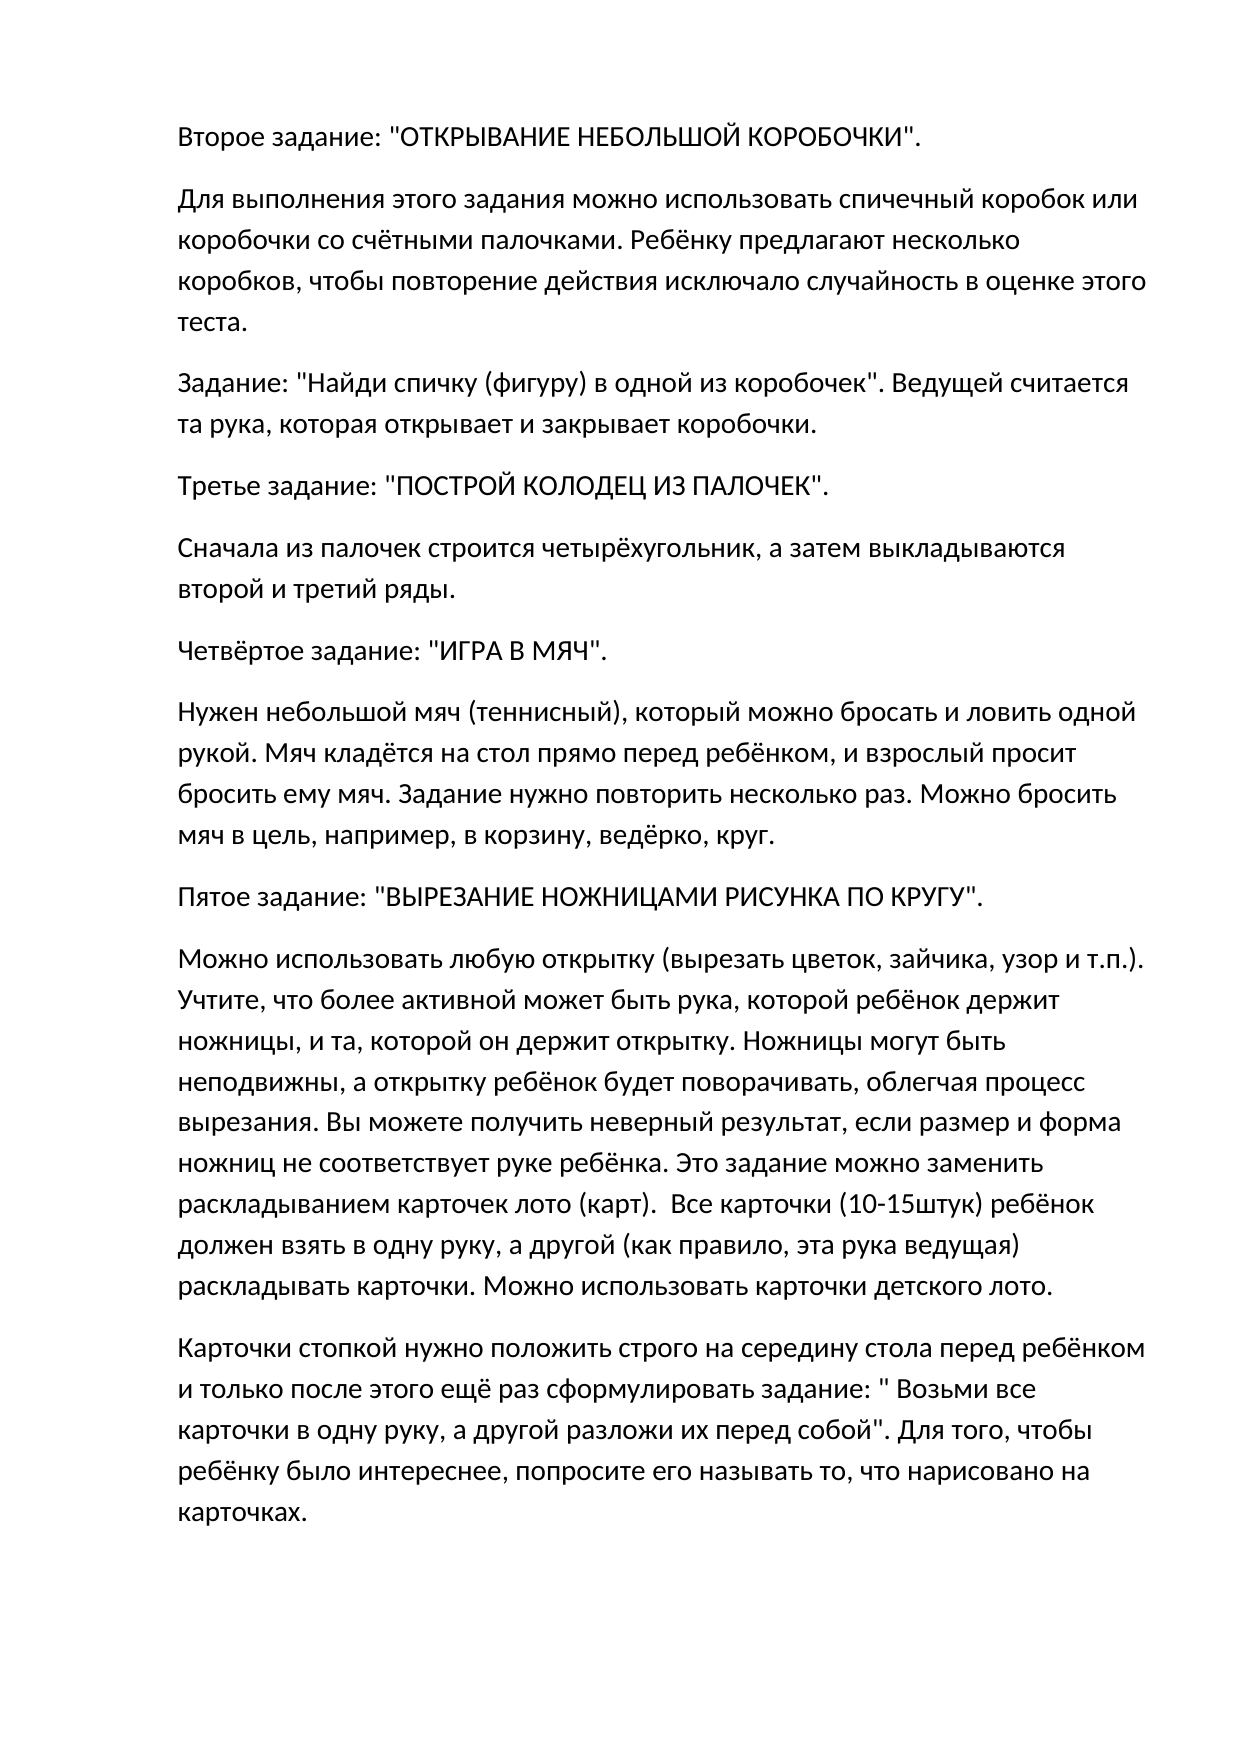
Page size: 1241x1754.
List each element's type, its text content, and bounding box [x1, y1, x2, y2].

text Задание: "Найди спичку (фигуру) в одной из коробочек". Ведущей считается та рука, которая открывает и закрывает коробочки. [177, 364, 1152, 441]
text Для выполнения этого задания можно использовать спичечный коробок или коробочки со счётными палочками. Ребёнку предлагают несколько коробков, чтобы повторение действия исключало случайность в оценке этого теста. [177, 180, 1152, 338]
text Четвёртое задание: "ИГРА В МЯЧ". [177, 632, 1152, 667]
text Можно использовать любую открытку (вырезать цветок, зайчика, узор и т.п.). Учтите, что более активной может быть рука, которой ребёнок держит ножницы, и та, которой он держит открытку. Ножницы могут быть неподвижны, а открытку ребёнок будет поворачивать, облегчая процесс вырезания. Вы можете получить неверный результат, если размер и форма ножниц не соответствует руке ребёнка. Это задание можно заменить раскладыванием карточек лото (карт). Все карточки (10-15штук) ребёнок должен взять в одну руку, а другой (как правило, эта рука ведущая) раскладывать карточки. Можно использовать карточки детского лото. [177, 940, 1152, 1303]
text Второе задание: "ОТКРЫВАНИЕ НЕБОЛЬШОЙ КОРОБОЧКИ". [177, 118, 1152, 154]
text Карточки стопкой нужно положить строго на середину стола перед ребёнком и только после этого ещё раз сформулировать задание: " Возьми все карточки в одну руку, а другой разложи их перед собой". Для того, чтобы ребёнку было интереснее, попросите его называть то, что нарисовано на карточках. [177, 1329, 1152, 1528]
text Пятое задание: "ВЫРЕЗАНИЕ НОЖНИЦАМИ РИСУНКА ПО КРУГУ". [177, 878, 1152, 914]
text Третье задание: "ПОСТРОЙ КОЛОДЕЦ ИЗ ПАЛОЧЕК". [177, 467, 1152, 503]
text Нужен небольшой мяч (теннисный), который можно бросать и ловить одной рукой. Мяч кладётся на стол прямо перед ребёнком, и взрослый просит бросить ему мяч. Задание нужно повторить несколько раз. Можно бросить мяч в цель, например, в корзину, ведёрко, круг. [177, 693, 1152, 852]
text Сначала из палочек строится четырёхугольник, а затем выкладываются второй и третий ряды. [177, 529, 1152, 606]
